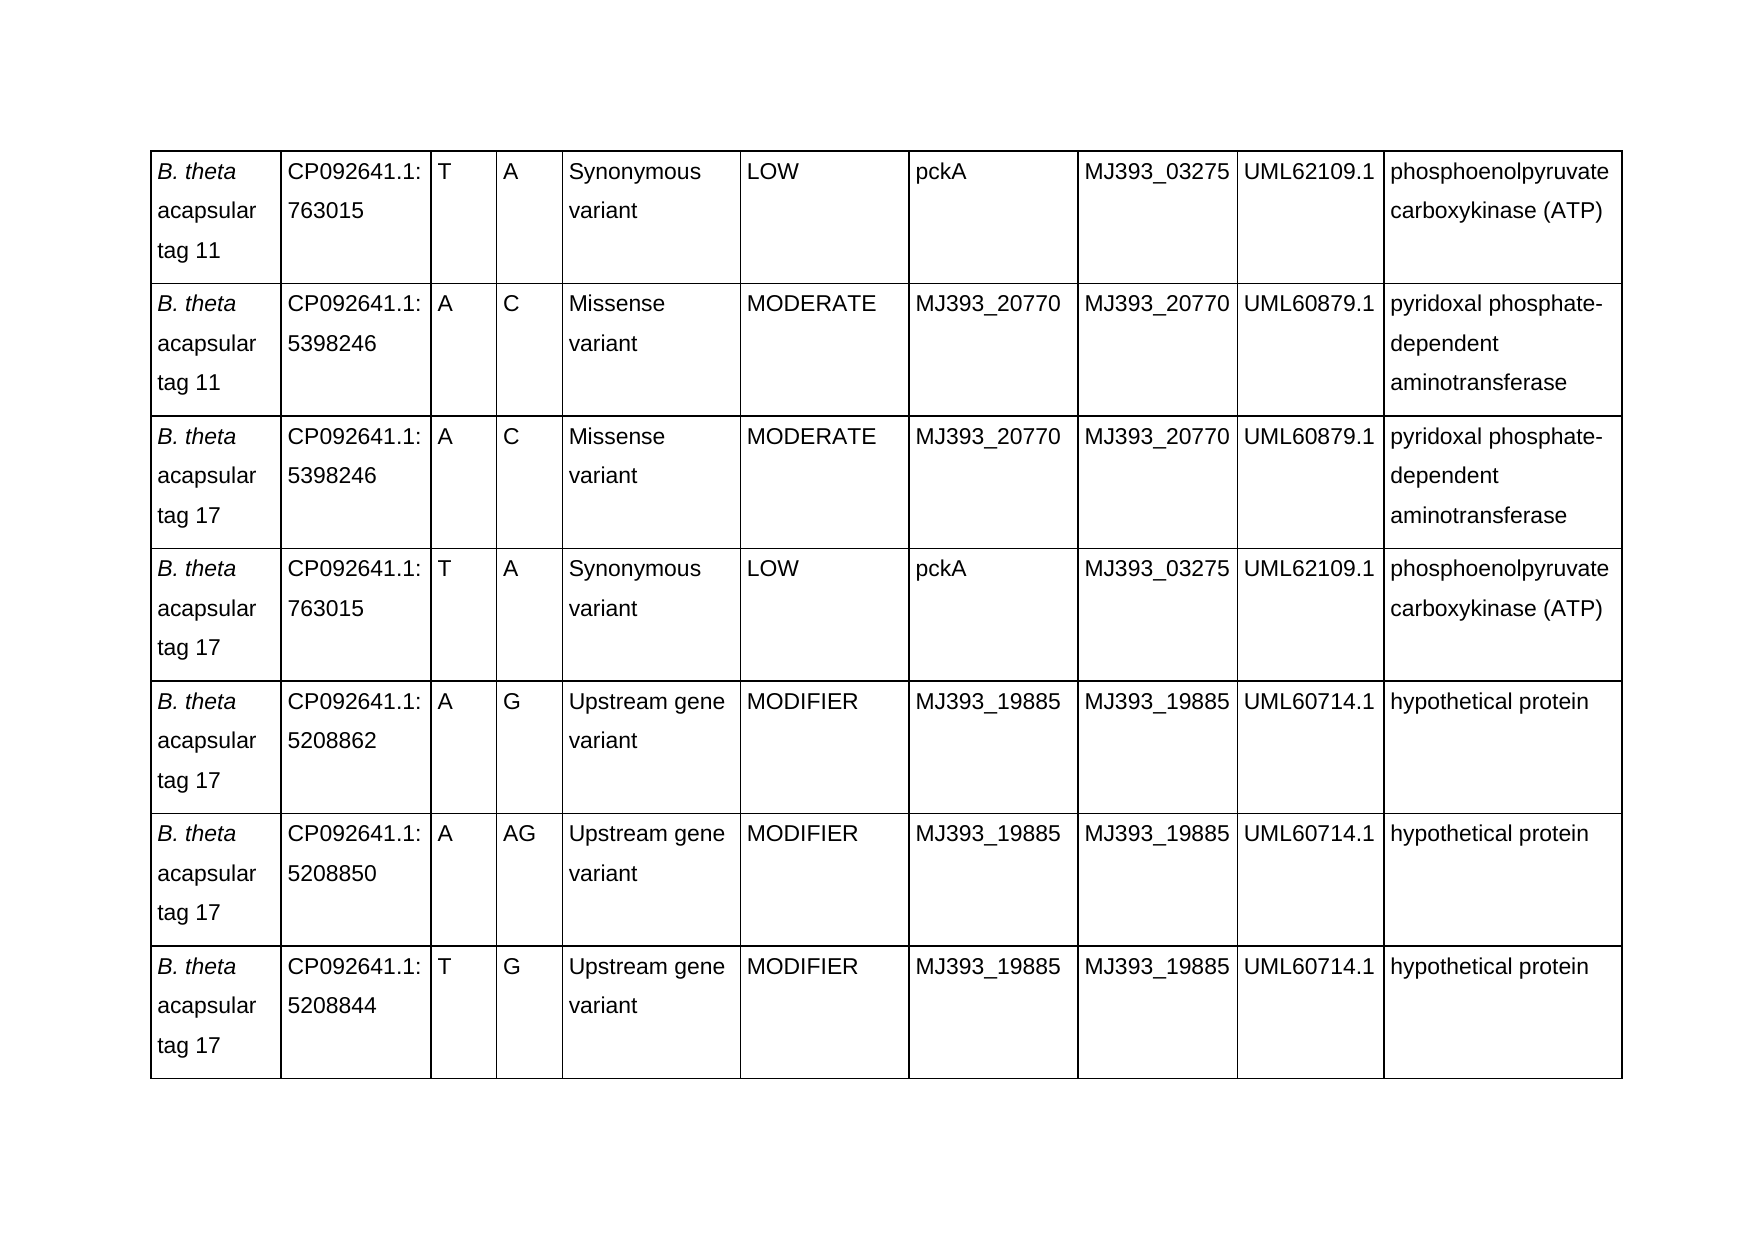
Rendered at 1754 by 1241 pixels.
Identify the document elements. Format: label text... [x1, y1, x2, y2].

table_cell MJ393_19885 [1079, 682, 1237, 812]
table_cell CP092641.1:5208844 [282, 947, 430, 1077]
table_cell MJ393_19885 [1079, 814, 1237, 945]
table_cell phosphoenolpyruvate carboxykinase (ATP) [1385, 152, 1621, 282]
table_cell CP092641.1:5398246 [282, 284, 430, 415]
table_cell A [432, 417, 496, 547]
table_cell B. theta acapsular tag 11 [152, 152, 280, 282]
table_cell CP092641.1:5398246 [282, 417, 430, 547]
table_cell pckA [910, 549, 1077, 680]
table_cell C [497, 417, 562, 547]
table_cell B. theta acapsular tag 17 [152, 814, 280, 945]
table_cell B. theta acapsular tag 17 [152, 682, 280, 812]
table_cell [1385, 947, 1621, 1077]
table_cell LOW [741, 549, 908, 680]
table_cell MJ393_20770 [1079, 417, 1237, 547]
table_cell A [432, 284, 496, 415]
table_cell MODIFIER [741, 682, 908, 812]
table_cell MODIFIER [741, 947, 908, 1077]
table_cell B. theta acapsular tag 17 [152, 549, 280, 680]
table_cell UML60714.1 [1238, 814, 1383, 945]
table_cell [152, 947, 280, 1077]
table_cell UML60879.1 [1238, 417, 1383, 547]
table_cell MJ393_20770 [910, 284, 1077, 415]
table_cell MJ393_19885 [910, 814, 1077, 945]
table_cell UML62109.1 [1238, 152, 1383, 282]
table_cell Synonymous variant [563, 549, 740, 680]
table_cell UML60714.1 [1238, 682, 1383, 812]
table_cell Upstream gene variant [563, 814, 740, 945]
table_cell MODERATE [741, 417, 908, 547]
table_cell B. theta acapsular tag 17 [152, 417, 280, 547]
table_cell CP092641.1:763015 [282, 549, 430, 680]
table_cell MJ393_03275 [1079, 152, 1237, 282]
table_cell B. theta acapsular tag 11 [152, 284, 280, 415]
table_cell MJ393_19885 [910, 682, 1077, 812]
table_cell T [432, 152, 496, 282]
table_cell pckA [910, 152, 1077, 282]
table_cell C [497, 284, 562, 415]
table_cell CP092641.1:5208862 [282, 682, 430, 812]
table_cell A [497, 152, 562, 282]
table_cell MODERATE [741, 284, 908, 415]
table_cell LOW [741, 152, 908, 282]
table_cell A [497, 549, 562, 680]
table_cell AG [497, 814, 562, 945]
table_cell hypothetical protein [1385, 682, 1621, 812]
table_cell MJ393_20770 [910, 417, 1077, 547]
table_cell CP092641.1:5208850 [282, 814, 430, 945]
table_cell T [432, 549, 496, 680]
table_cell UML62109.1 [1238, 549, 1383, 680]
table_cell G [497, 947, 562, 1077]
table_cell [1385, 284, 1621, 415]
table_cell Missense variant [563, 284, 740, 415]
table_cell MJ393_20770 [1079, 284, 1237, 415]
table_cell UML60879.1 [1238, 284, 1383, 415]
table_cell MJ393_03275 [1079, 549, 1237, 680]
table_cell CP092641.1:763015 [282, 152, 430, 282]
table_cell hypothetical protein [1385, 814, 1621, 945]
table_cell phosphoenolpyruvate carboxykinase (ATP) [1385, 549, 1621, 680]
table_cell G [497, 682, 562, 812]
table_cell pyridoxal phosphate-dependent aminotransferase [1385, 417, 1621, 547]
table_cell T [432, 947, 496, 1077]
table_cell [563, 947, 740, 1077]
table_cell Synonymous variant [563, 152, 740, 282]
table_cell UML60714.1 [1238, 947, 1383, 1077]
table_cell Missense variant [563, 417, 740, 547]
table_cell MJ393_19885 [1079, 947, 1237, 1077]
table_cell MJ393_19885 [910, 947, 1077, 1077]
table_cell Upstream gene variant [563, 682, 740, 812]
table_cell A [432, 814, 496, 945]
table_cell A [432, 682, 496, 812]
table_cell MODIFIER [741, 814, 908, 945]
